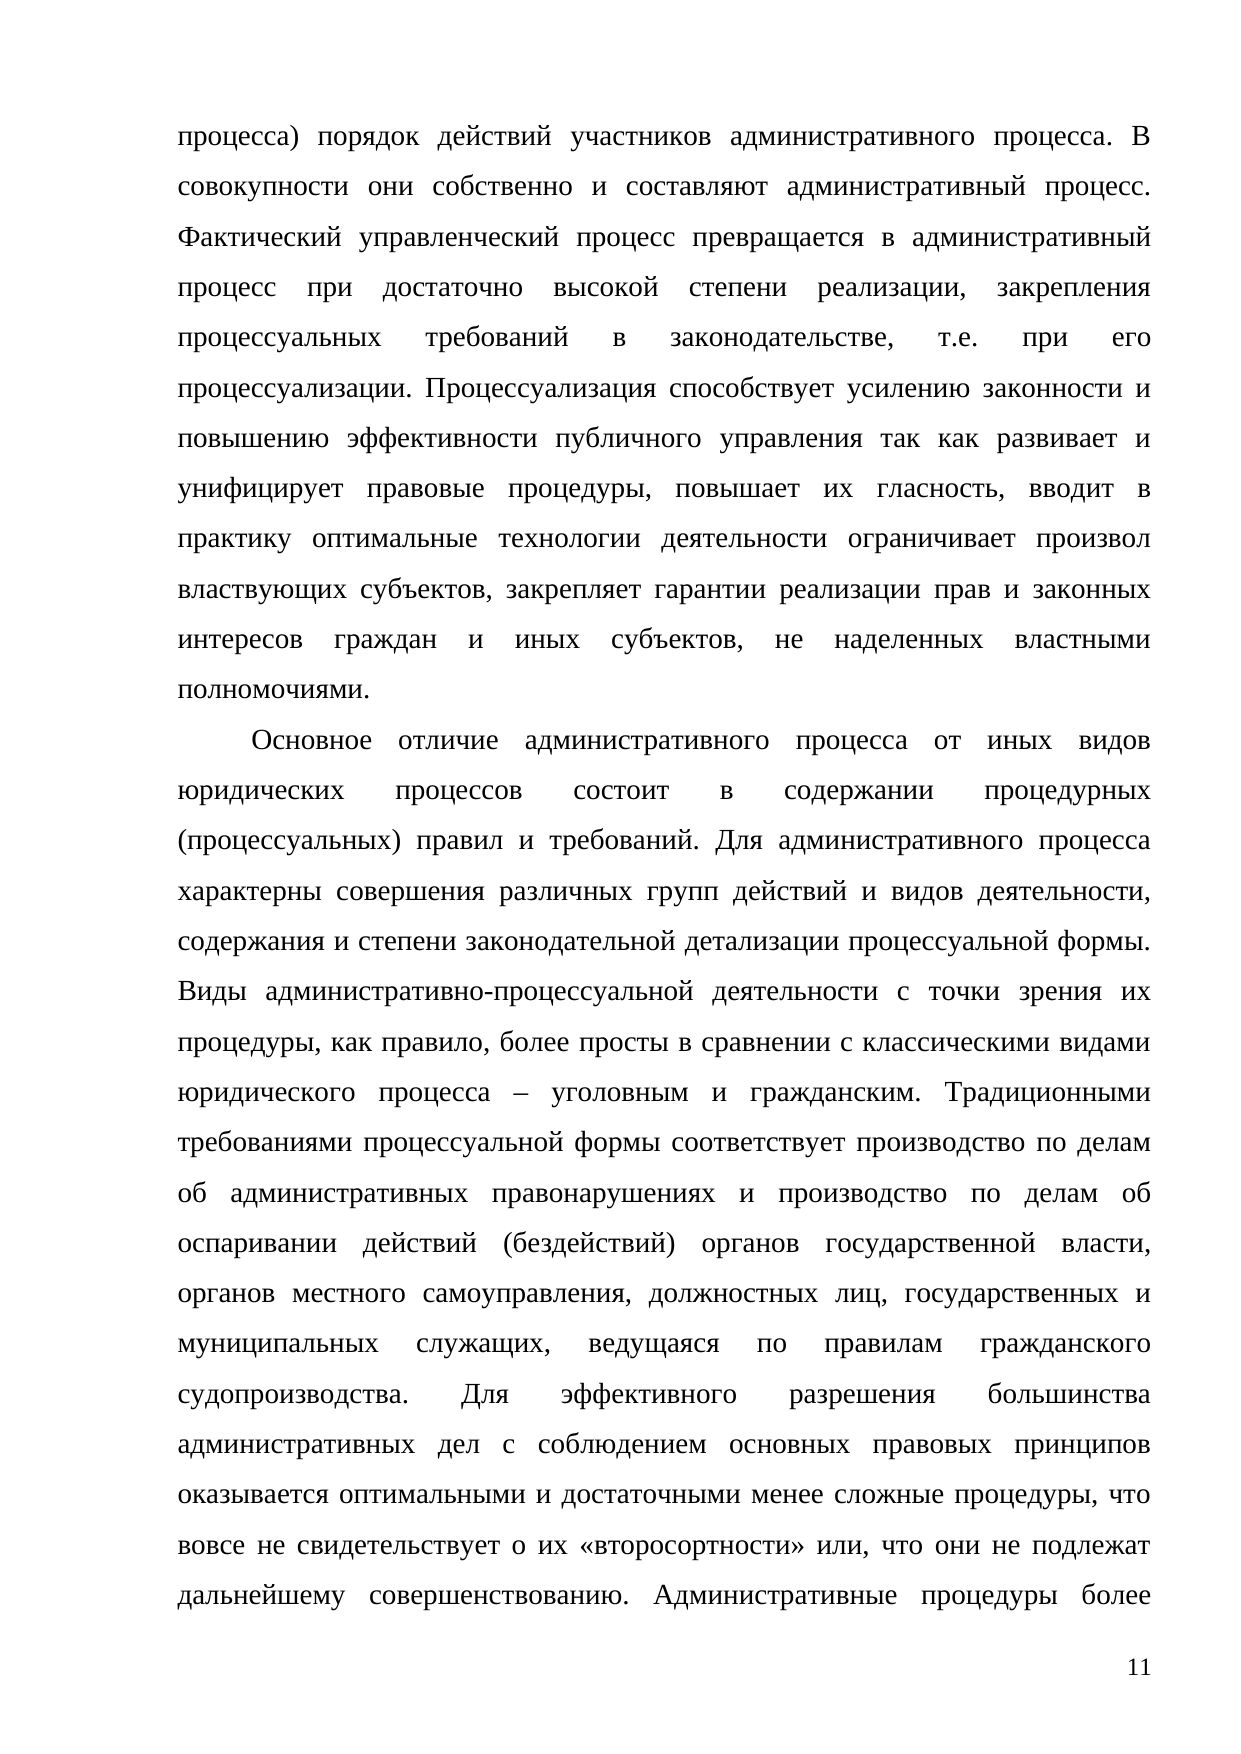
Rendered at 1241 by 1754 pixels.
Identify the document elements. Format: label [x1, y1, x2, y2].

text [177, 118, 1152, 705]
text [177, 722, 1152, 1611]
